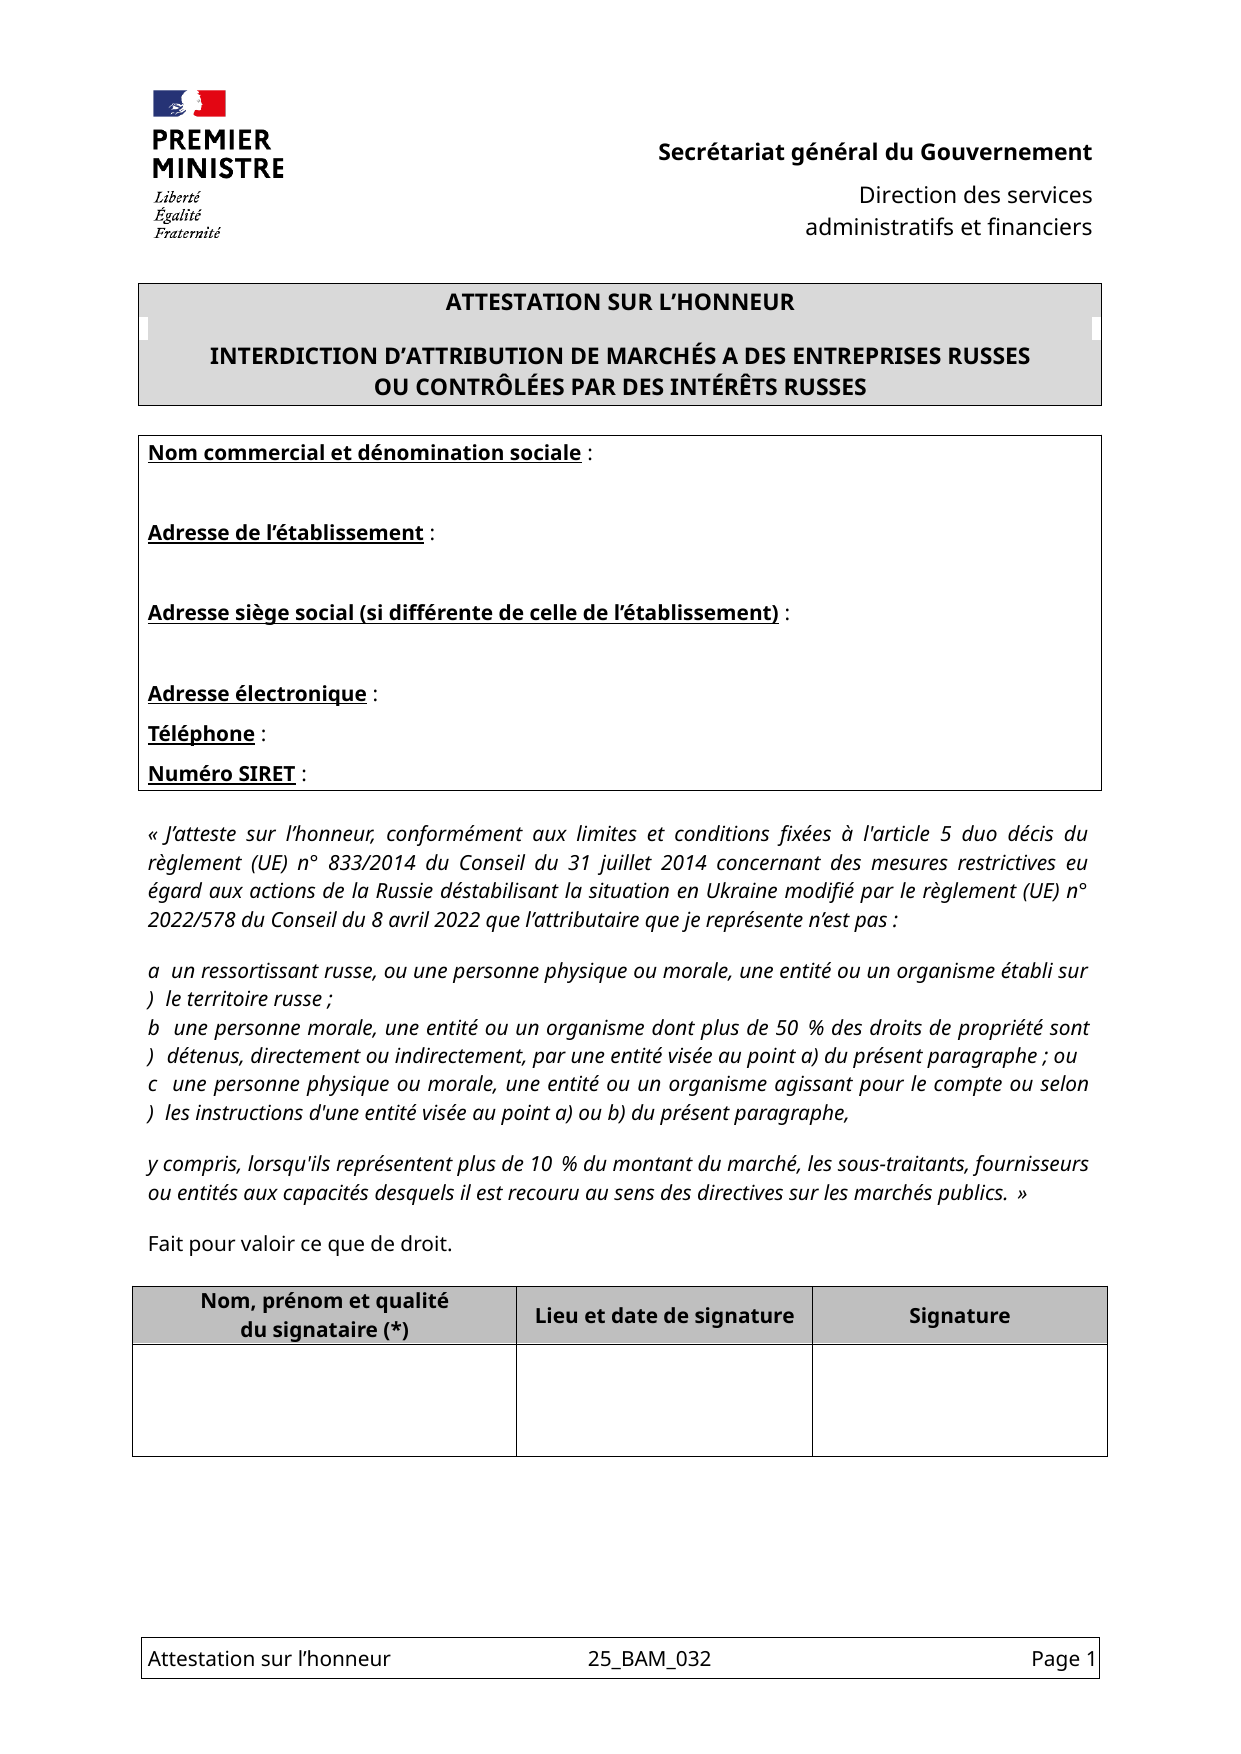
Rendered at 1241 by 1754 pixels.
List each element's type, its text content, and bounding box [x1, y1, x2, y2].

text Fait pour valoir ce que de droit. [148, 1229, 1092, 1257]
text Adresse électronique : [139, 676, 1101, 707]
table_header Nom, prénom et qualité du signataire (*) [133, 1287, 516, 1343]
table_cell [813, 1345, 1107, 1456]
text Adresse de l’établissement : [139, 515, 1101, 547]
picture [153, 90, 284, 238]
text INTERDICTION D’ATTRIBUTION DE MARCHÉS A DES ENTREPRISES RUSSES OU CONTRÔLÉES PAR DES INTÉRÊTS RUSSES [139, 337, 1101, 405]
table_header un ressortissant russe, ou une personne physique ou morale, une entité ou un organisme établi sur le territoire russe ; [165, 956, 1092, 1013]
text y compris, lorsqu'ils représentent plus de 10 % du montant du marché, les sous-traitants, fournisseurs ou entités aux capacités desquels il est recouru au sens des directives sur les marchés publics. » [148, 1149, 1092, 1206]
table_header c) [148, 1070, 165, 1126]
table_header une personne physique ou morale, une entité ou un organisme agissant pour le compte ou selon les instructions d'une entité visée au point a) ou b) du présent paragraphe, [165, 1070, 1092, 1126]
table_header une personne morale, une entité ou un organisme dont plus de 50 % des droits de propriété sont détenus, directement ou indirectement, par une entité visée au point a) du présent paragraphe ; ou [167, 1013, 1092, 1069]
table_header Signature [813, 1287, 1107, 1343]
text Numéro SIRET : [139, 756, 1101, 790]
text « J’atteste sur l’honneur, conformément aux limites et conditions fixées à l'article 5 duo décis du règlement (UE) n° 833/2014 du Conseil du 31 juillet 2014 concernant des mesures restrictives eu égard aux actions de la Russie déstabilisant la situation en Ukraine modifié par le règlement (UE) n° 2022/578 du Conseil du 8 avril 2022 que l’attributaire que je représente n’est pas : [148, 819, 1092, 933]
table_header b) [148, 1013, 167, 1069]
table_cell [517, 1345, 812, 1456]
table_header a) [148, 956, 165, 1013]
table_header Lieu et date de signature [517, 1287, 812, 1343]
text ATTESTATION SUR L’HONNEUR [139, 284, 1101, 317]
table_cell [133, 1345, 516, 1456]
text Téléphone : [139, 716, 1101, 748]
text Nom commercial et dénomination sociale : [139, 436, 1101, 466]
text Adresse siège social (si différente de celle de l’établissement) : [139, 595, 1101, 627]
